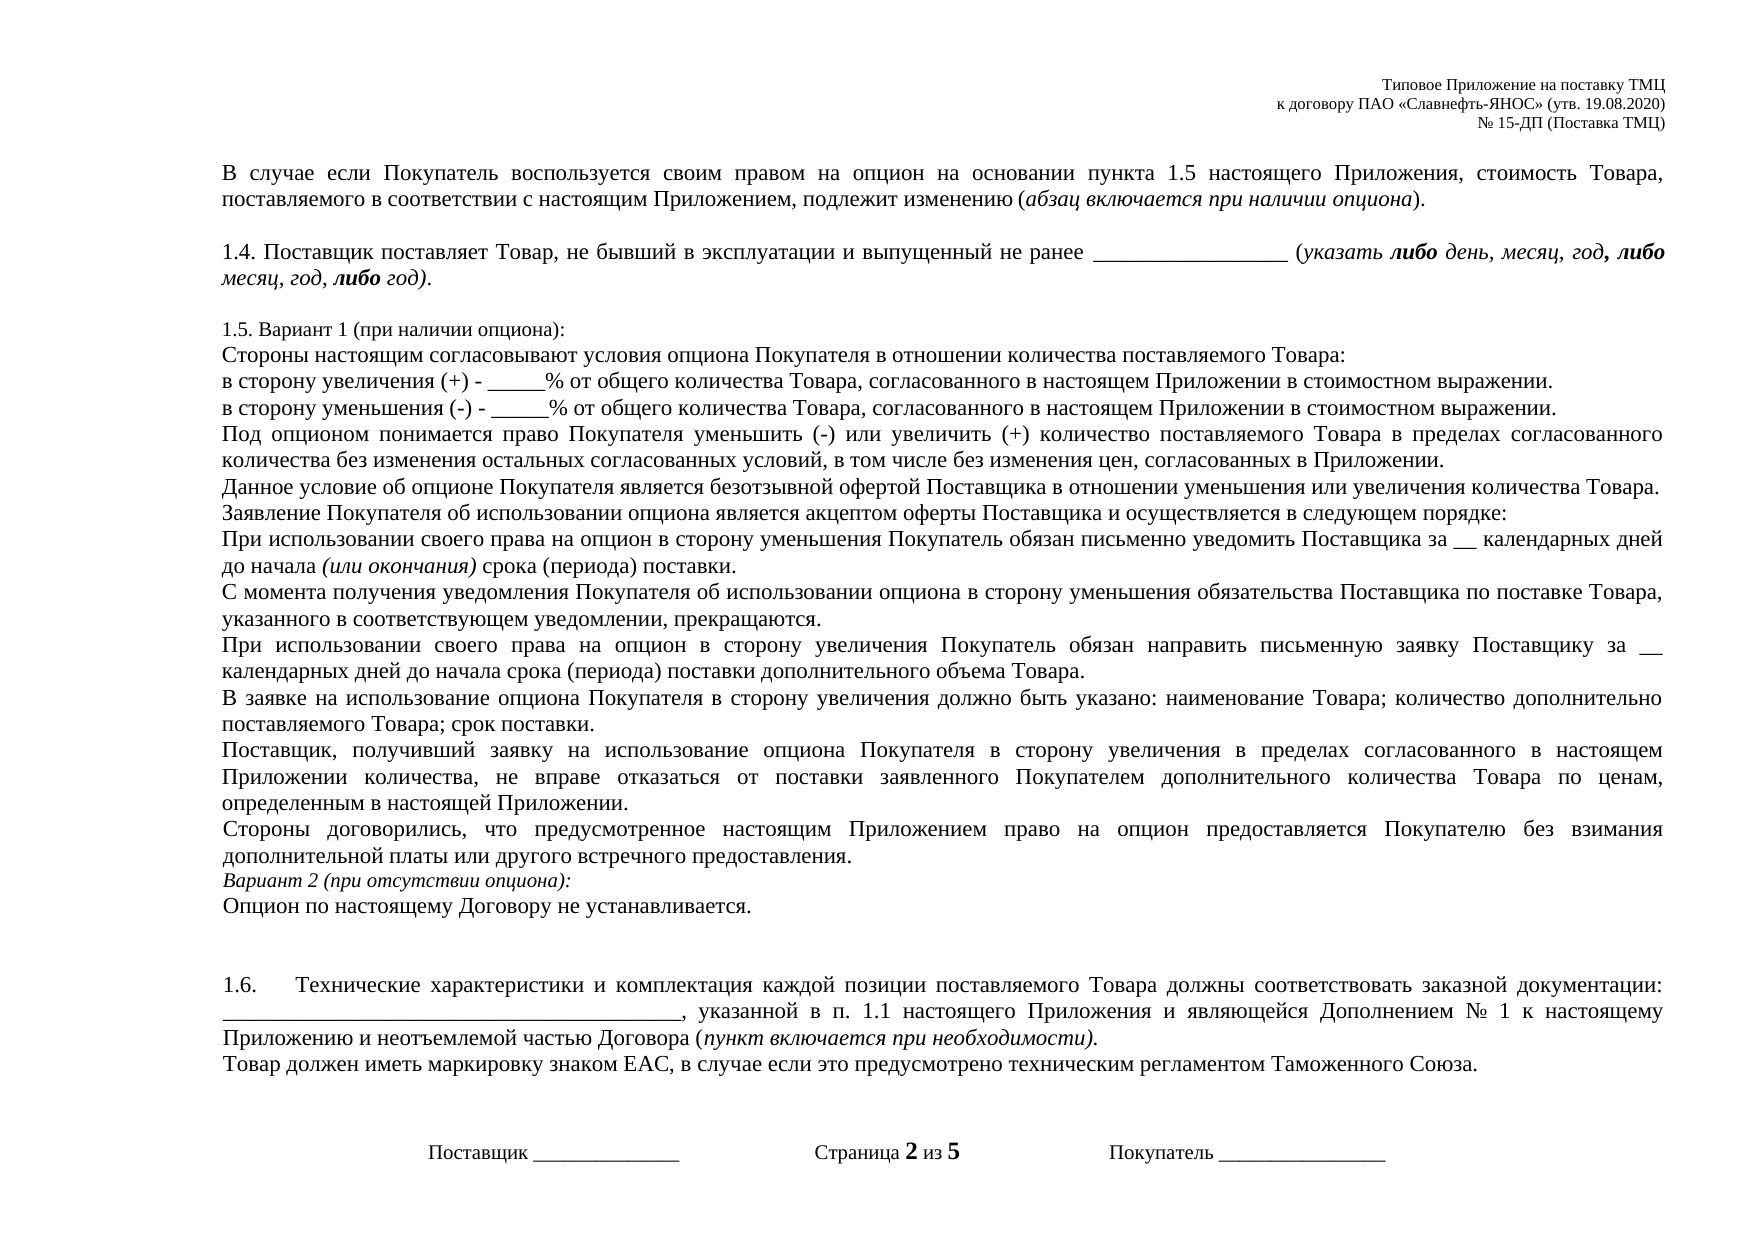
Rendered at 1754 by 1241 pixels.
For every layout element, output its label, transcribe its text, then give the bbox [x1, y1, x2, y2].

text 1.4. Поставщик поставляет Товар, не бывший в эксплуатации и выпущенный не ранее . [222, 238, 1665, 291]
